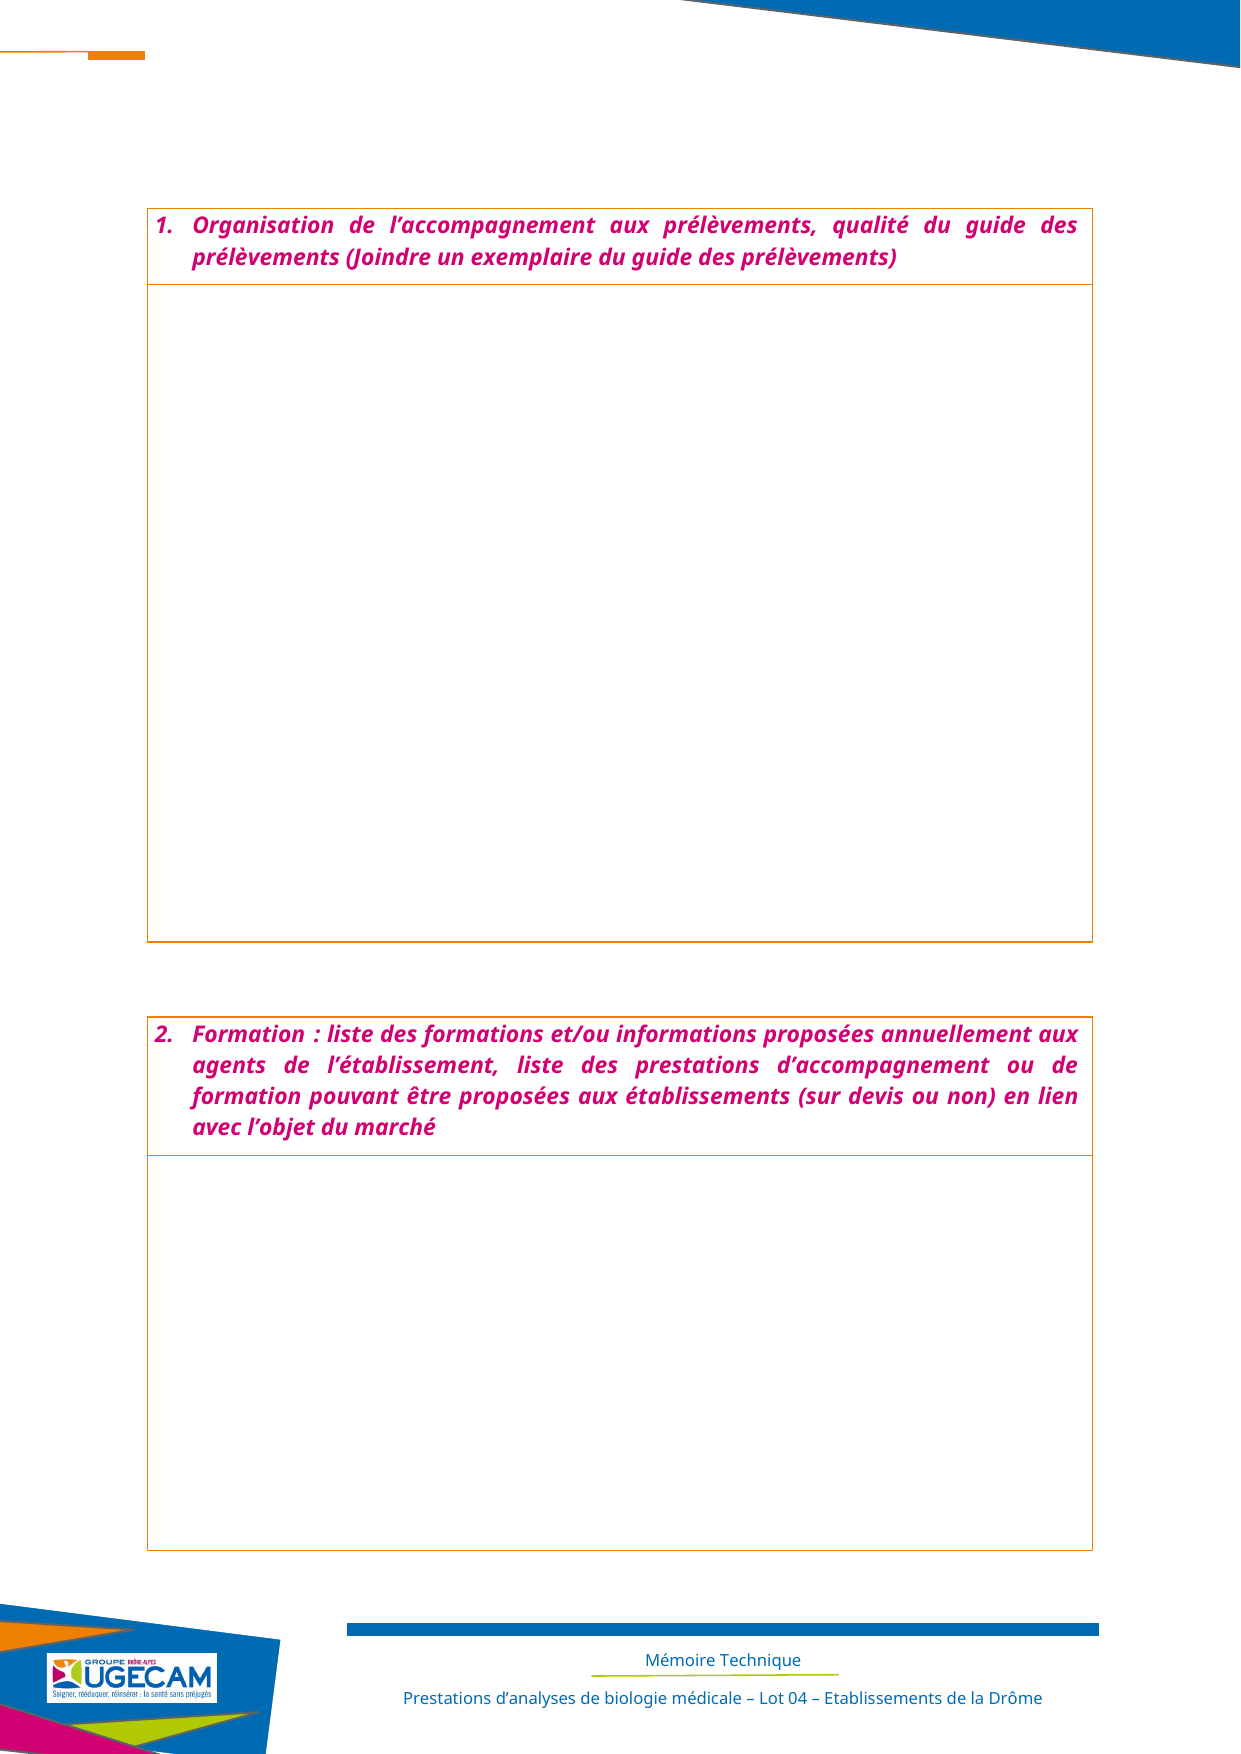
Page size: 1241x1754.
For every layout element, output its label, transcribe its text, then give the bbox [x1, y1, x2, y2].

picture [46, 1653, 217, 1703]
table_header Organisation de l’accompagnement aux prélèvements, qualité du guide des prélèvements (Joindre un exemplaire du guide des prélèvements) [148, 209, 1092, 284]
table_cell [148, 285, 1092, 941]
table_cell [148, 1156, 1092, 1550]
table_header Formation : liste des formations et/ou informations proposées annuellement aux agents de l’établissement, liste des prestations d’accompagnement ou de formation pouvant être proposées aux établissements (sur devis ou non) en lien avec l’objet du marché [148, 1018, 1092, 1155]
